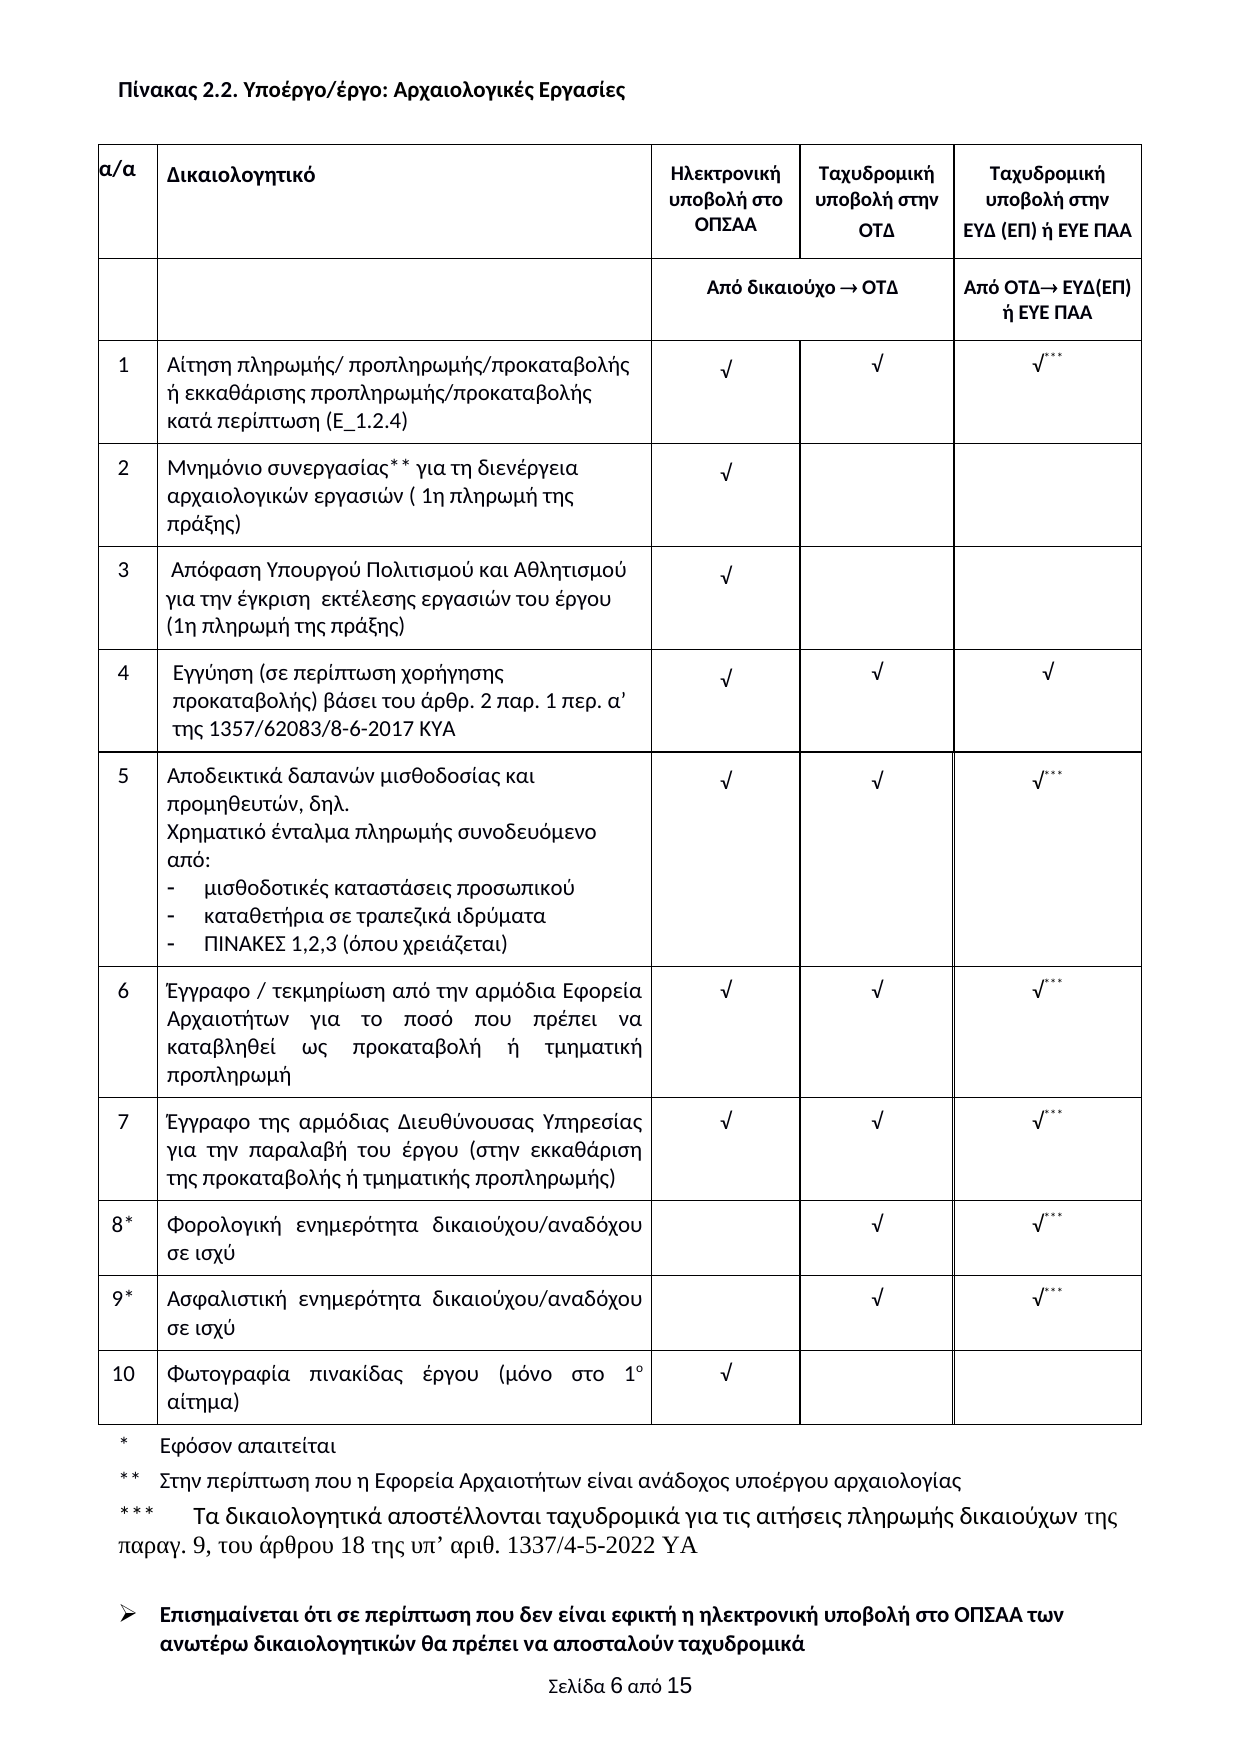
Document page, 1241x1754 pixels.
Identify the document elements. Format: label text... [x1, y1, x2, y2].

table_cell Από ΟΤΔ ΕΥΔ(ΕΠ) ή ΕΥΕ ΠΑΑ [955, 259, 1141, 340]
table_cell 2 [99, 444, 157, 546]
table_cell 7 [99, 1098, 157, 1200]
table_cell [955, 1351, 1141, 1424]
table_cell 9* [99, 1276, 157, 1349]
table_cell Φορολογική ενημερότητα δικαιούχου/αναδόχου σε ισχύ [158, 1201, 651, 1275]
list Επισημαίνεται ότι σε περίπτωση που δεν είναι εφικτή η ηλεκτρονική υποβολή στο ΟΠΣΑΑ των ανωτέρω δικαιολογητικών θα πρέπει να αποσταλούν ταχυδρομικά [118, 1601, 1122, 1657]
table_cell √*** [955, 753, 1141, 966]
table_cell √*** [955, 1201, 1141, 1275]
table_cell √ [652, 547, 799, 648]
table_cell √*** [955, 341, 1141, 443]
table_cell [801, 1351, 952, 1424]
table_cell √*** [955, 1098, 1141, 1200]
table_cell Απόφαση Υπουργού Πολιτισμού και Αθλητισμού για την έγκριση εκτέλεσης εργασιών του έργου (1η πληρωμή της πράξης) [158, 547, 651, 648]
table_cell Έγγραφο / τεκμηρίωση από την αρμόδια Εφορεία Αρχαιοτήτων για το ποσό που πρέπει να καταβληθεί ως προκαταβολή ή τμηματική προπληρωμή [158, 967, 651, 1097]
table_cell 6 [99, 967, 157, 1097]
table_cell √ [801, 650, 953, 751]
table_cell 10 [99, 1351, 157, 1424]
table_cell 3 [99, 547, 157, 648]
table_cell Έγγραφο της αρμόδιας Διευθύνουσας Υπηρεσίας για την παραλαβή του έργου (στην εκκαθάριση της προκαταβολής ή τμηματικής προπληρωμής) [158, 1098, 651, 1200]
table_cell 4 [99, 650, 157, 751]
table_header Ηλεκτρονική υποβολή στο ΟΠΣΑΑ [652, 145, 799, 258]
table_cell [801, 547, 953, 648]
table_header α/α [99, 145, 157, 258]
table_cell √ [801, 1201, 952, 1275]
table_cell √ [652, 341, 799, 443]
table_cell Από δικαιούχο  ΟΤΔ [652, 259, 953, 340]
table_cell √ [652, 444, 799, 546]
table_header Ταχυδρομική υποβολή στην ΟΤΔ [801, 145, 953, 258]
table_cell √ [652, 650, 799, 751]
table_cell [955, 547, 1141, 648]
table_cell √*** [955, 967, 1141, 1097]
table_cell [652, 1276, 799, 1349]
table_cell √ [652, 967, 799, 1097]
table_cell [801, 444, 953, 546]
text *** Τα δικαιολογητικά αποστέλλονται ταχυδρομικά για τις αιτήσεις πληρωμής δικαιούχων της παραγ. 9, του άρθρου 18 της υπ’ αριθ. 1337/4-5-2022 ΥΑ [118, 1500, 1122, 1559]
table_cell √ [801, 753, 952, 966]
table_header Ταχυδρομική υποβολή στην ΕΥΔ (ΕΠ) ή ΕΥΕ ΠΑΑ [955, 145, 1141, 258]
table_cell √ [801, 341, 953, 443]
table_cell [955, 444, 1141, 546]
table_header Δικαιολογητικό [158, 145, 651, 258]
text ** Στην περίπτωση που η Εφορεία Αρχαιοτήτων είναι ανάδοχος υποέργου αρχαιολογίας [118, 1466, 1122, 1494]
table_cell √ [801, 1098, 952, 1200]
table_cell √ [652, 1351, 799, 1424]
table_cell Εγγύηση (σε περίπτωση χορήγησης προκαταβολής) βάσει του άρθρ. 2 παρ. 1 περ. α’ της 1357/62083/8-6-2017 ΚΥΑ [158, 650, 651, 751]
table_cell √ [801, 967, 952, 1097]
table_cell Ασφαλιστική ενημερότητα δικαιούχου/αναδόχου σε ισχύ [158, 1276, 651, 1349]
table_cell √ [652, 753, 799, 966]
table_cell √ [801, 1276, 952, 1349]
table_cell [99, 259, 157, 340]
table_cell Αποδεικτικά δαπανών μισθοδοσίας και προμηθευτών, δηλ. Χρηματικό ένταλμα πληρωμής συνοδευόμενο από: μισθοδοτικές καταστάσεις προσωπικού καταθετήρια σε τραπεζικά ιδρύματα ΠΙΝΑΚΕΣ 1,2,3 (όπου χρειάζεται) [158, 753, 651, 966]
table_cell 5 [99, 753, 157, 966]
text Πίνακας 2.2. Υποέργο/έργο: Αρχαιολογικές Εργασίες [118, 75, 1122, 103]
table_cell 8* [99, 1201, 157, 1275]
table_cell √*** [955, 1276, 1141, 1349]
table_cell [652, 1201, 799, 1275]
table_cell Φωτογραφία πινακίδας έργου (μόνο στο 1ο αίτημα) [158, 1351, 651, 1424]
table_cell √ [955, 650, 1141, 751]
table_cell Αίτηση πληρωμής/ προπληρωμής/προκαταβολής ή εκκαθάρισης προπληρωμής/προκαταβολής κατά περίπτωση (Ε_1.2.4) [158, 341, 651, 443]
text * Εφόσον απαιτείται [118, 1432, 1122, 1459]
table_cell [158, 259, 651, 340]
table_cell Μνημόνιο συνεργασίας** για τη διενέργεια αρχαιολογικών εργασιών ( 1η πληρωμή της πράξης) [158, 444, 651, 546]
table_cell 1 [99, 341, 157, 443]
table_cell √ [652, 1098, 799, 1200]
